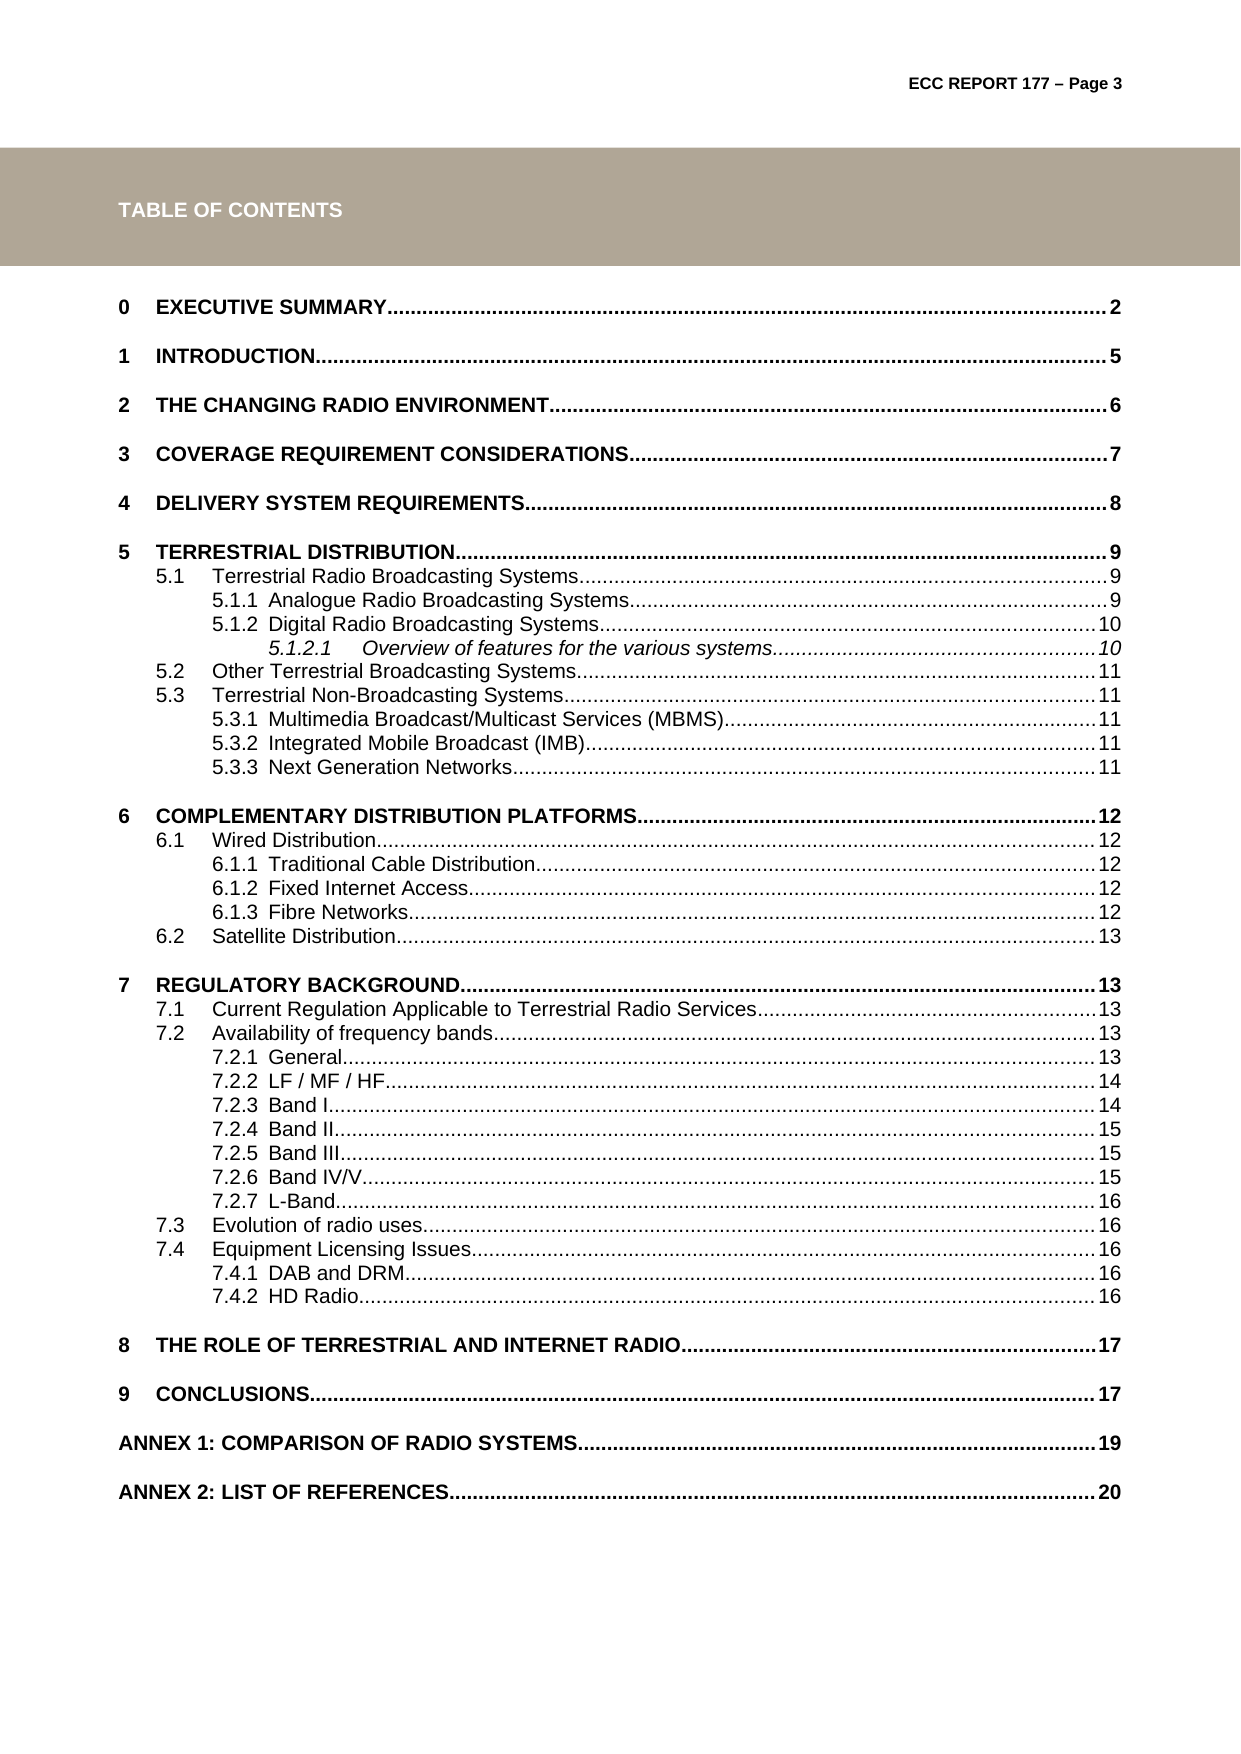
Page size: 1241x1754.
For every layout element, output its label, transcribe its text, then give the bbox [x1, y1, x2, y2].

text 8 the role of terrestrial and internet Radio 17 [118, 1333, 1122, 1357]
text 6.1.1 Traditional Cable Distribution 12 [212, 852, 1122, 876]
text 6 Complementary Distribution Platforms 12 [118, 804, 1122, 828]
text 5.1 Terrestrial Radio Broadcasting Systems 9 [156, 563, 1122, 587]
text 5.3.2 Integrated Mobile Broadcast (IMB) 11 [212, 731, 1122, 755]
text 0 Executive summary 2 [118, 295, 1122, 319]
text ANNEX 1: COMPARISON OF RADIO systems 19 [118, 1431, 1122, 1455]
text 7.4.1 DAB and DRM 16 [212, 1260, 1122, 1284]
text 1 Introduction 5 [118, 344, 1122, 368]
text 5 Terrestrial Distribution 9 [118, 539, 1122, 563]
text 7.2 Availability of frequency bands 13 [156, 1021, 1122, 1045]
text 6.2 Satellite Distribution 13 [156, 924, 1122, 948]
text 7.4.2 HD Radio 16 [212, 1284, 1122, 1308]
text 7.2.6 Band IV/V 15 [212, 1164, 1122, 1188]
text ANNEX 2: List of references 20 [118, 1480, 1122, 1504]
text 7.2.7 L-Band 16 [212, 1188, 1122, 1212]
text 6.1.3 Fibre Networks 12 [212, 900, 1122, 924]
text 7.1 Current Regulation Applicable to Terrestrial Radio Services 13 [156, 997, 1122, 1021]
text 6.1.2 Fixed Internet Access 12 [212, 876, 1122, 900]
text 5.2 Other Terrestrial Broadcasting Systems 11 [156, 659, 1122, 683]
text 7.2.5 Band III 15 [212, 1141, 1122, 1164]
text TABLE OF CONTENTS [118, 198, 1122, 222]
text 6.1 Wired Distribution 12 [156, 828, 1122, 852]
text 7.3 Evolution of radio uses 16 [156, 1212, 1122, 1236]
text 7 Regulatory BACKGROUND 13 [118, 973, 1122, 997]
text 7.2.2 LF / MF / HF 14 [212, 1069, 1122, 1093]
text 5.1.1 Analogue Radio Broadcasting Systems 9 [212, 587, 1122, 611]
text 7.4 Equipment Licensing Issues 16 [156, 1236, 1122, 1260]
text 3 COVERAGE REQUIREMENT Considerations 7 [118, 442, 1122, 466]
text 9 Conclusions 17 [118, 1382, 1122, 1406]
text 5.1.2.1 Overview of features for the various systems 10 [268, 635, 1122, 659]
text 5.3.1 Multimedia Broadcast/Multicast Services (MBMS) 11 [212, 707, 1122, 731]
text 4 DELIVERY SYSTEM REQUIREMENTS 8 [118, 491, 1122, 514]
text 5.3 Terrestrial Non-Broadcasting Systems 11 [156, 683, 1122, 707]
text 2 THE CHANGING RADIO ENVIRONMENT 6 [118, 393, 1122, 417]
text 7.2.3 Band I 14 [212, 1093, 1122, 1117]
text 7.2.1 General 13 [212, 1045, 1122, 1069]
text 7.2.4 Band II 15 [212, 1117, 1122, 1141]
text 5.3.3 Next Generation Networks 11 [212, 755, 1122, 779]
text 5.1.2 Digital Radio Broadcasting Systems 10 [212, 611, 1122, 635]
